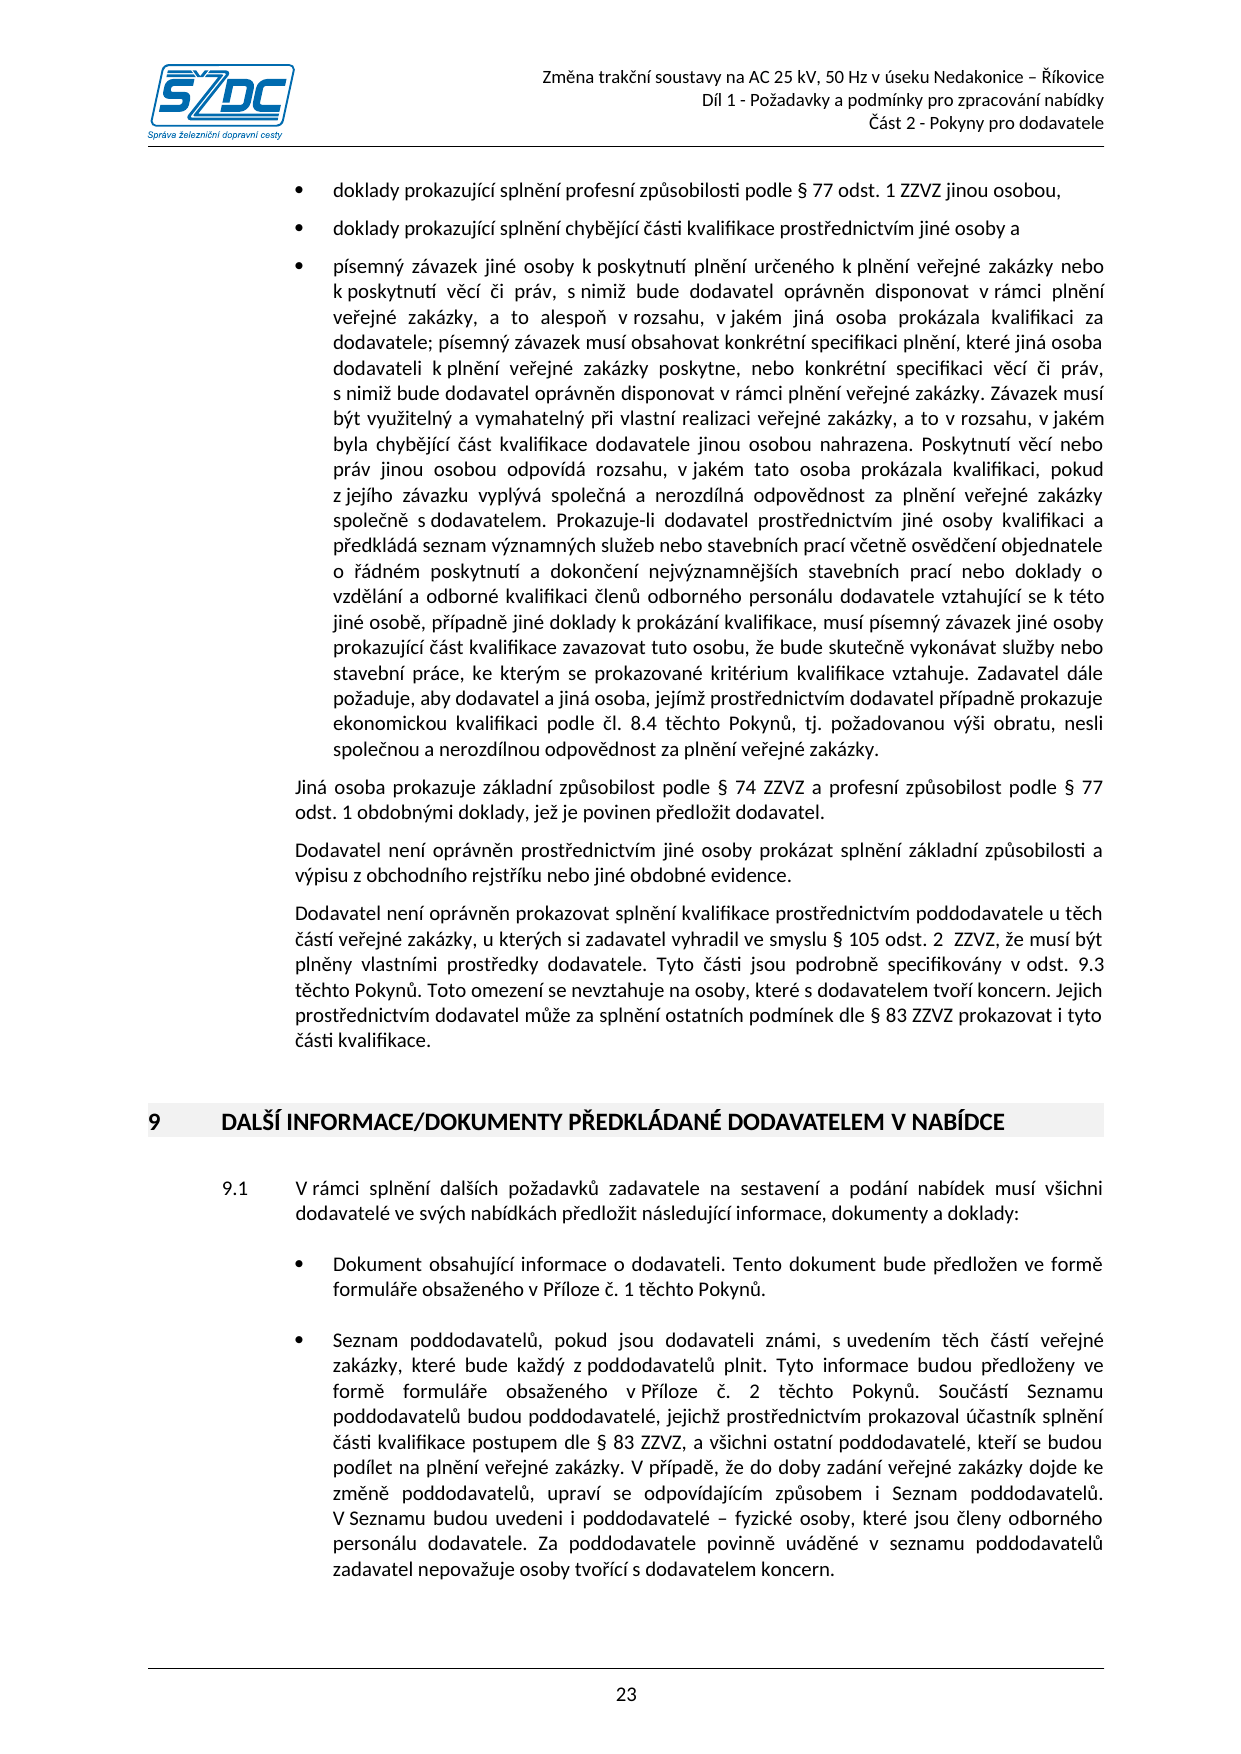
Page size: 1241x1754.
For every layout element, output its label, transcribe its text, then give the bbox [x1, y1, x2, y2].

list doklady prokazující splnění profesní způsobilosti podle § 77 odst. 1 ZZVZ jinou osobou, [295, 177, 1104, 203]
text Dodavatel není oprávněn prostřednictvím jiné osoby prokázat splnění základní způsobilosti a výpisu z obchodního rejstříku nebo jiné obdobné evidence. [295, 837, 1104, 888]
text Dodavatel není oprávněn prokazovat splnění kvalifikace prostřednictvím poddodavatele u těch částí veřejné zakázky, u kterých si zadavatel vyhradil ve smyslu § 105 odst. 2 ZZVZ, že musí být plněny vlastními prostředky dodavatele. Tyto části jsou podrobně specifikovány v odst. 9.3 těchto Pokynů. Toto omezení se nevztahuje na osoby, které s dodavatelem tvoří koncern. Jejich prostřednictvím dodavatel může za splnění ostatních podmínek dle § 83 ZZVZ prokazovat i tyto části kvalifikace. [295, 901, 1104, 1053]
list V rámci splnění dalších požadavků zadavatele na sestavení a podání nabídek musí všichni dodavatelé ve svých nabídkách předložit následující informace, dokumenty a doklady: [222, 1175, 1104, 1226]
list Seznam poddodavatelů, pokud jsou dodavateli známi, s uvedením těch částí veřejné zakázky, které bude každý z poddodavatelů plnit. Tyto informace budou předloženy ve formě formuláře obsaženého v Příloze č. 2 těchto Pokynů. Součástí Seznamu poddodavatelů budou poddodavatelé, jejichž prostřednictvím prokazoval účastník splnění části kvalifikace postupem dle § 83 ZZVZ, a všichni ostatní poddodavatelé, kteří se budou podílet na plnění veřejné zakázky. V případě, že do doby zadání veřejné zakázky dojde ke změně poddodavatelů, upraví se odpovídajícím způsobem i Seznam poddodavatelů. V Seznamu budou uvedeni i poddodavatelé – fyzické osoby, které jsou členy odborného personálu dodavatele. Za poddodavatele povinně uváděné v seznamu poddodavatelů zadavatel nepovažuje osoby tvořící s dodavatelem koncern. [295, 1327, 1104, 1581]
list písemný závazek jiné osoby k poskytnutí plnění určeného k plnění veřejné zakázky nebo k poskytnutí věcí či práv, s nimiž bude dodavatel oprávněn disponovat v rámci plnění veřejné zakázky, a to alespoň v rozsahu, v jakém jiná osoba prokázala kvalifikaci za dodavatele; písemný závazek musí obsahovat konkrétní specifikaci plnění, které jiná osoba dodavateli k plnění veřejné zakázky poskytne, nebo konkrétní specifikaci věcí či práv, s nimiž bude dodavatel oprávněn disponovat v rámci plnění veřejné zakázky. Závazek musí být využitelný a vymahatelný při vlastní realizaci veřejné zakázky, a to v rozsahu, v jakém byla chybějící část kvalifikace dodavatele jinou osobou nahrazena. Poskytnutí věcí nebo práv jinou osobou odpovídá rozsahu, v jakém tato osoba prokázala kvalifikaci, pokud z jejího závazku vyplývá společná a nerozdílná odpovědnost za plnění veřejné zakázky společně s dodavatelem. Prokazuje-li dodavatel prostřednictvím jiné osoby kvalifikaci a předkládá seznam významných služeb nebo stavebních prací včetně osvědčení objednatele o řádném poskytnutí a dokončení nejvýznamnějších stavebních prací nebo doklady o vzdělání a odborné kvalifikaci členů odborného personálu dodavatele vztahující se k této jiné osobě, případně jiné doklady k prokázání kvalifikace, musí písemný závazek jiné osoby prokazující část kvalifikace zavazovat tuto osobu, že bude skutečně vykonávat služby nebo stavební práce, ke kterým se prokazované kritérium kvalifikace vztahuje. Zadavatel dále požaduje, aby dodavatel a jiná osoba, jejímž prostřednictvím dodavatel případně prokazuje ekonomickou kvalifikaci podle čl. 8.4 těchto Pokynů, tj. požadovanou výši obratu, nesli společnou a nerozdílnou odpovědnost za plnění veřejné zakázky. [295, 253, 1104, 761]
text Jiná osoba prokazuje základní způsobilost podle § 74 ZZVZ a profesní způsobilost podle § 77 odst. 1 obdobnými doklady, jež je povinen předložit dodavatel. [295, 774, 1104, 825]
list doklady prokazující splnění chybějící části kvalifikace prostřednictvím jiné osoby a [295, 215, 1104, 241]
subtitle DALŠÍ INFORMACE/DOKUMENTY PŘEDKLÁDANÉ DODAVATELEM V NABÍDCE [148, 1103, 1104, 1137]
list Dokument obsahující informace o dodavateli. Tento dokument bude předložen ve formě formuláře obsaženého v Příloze č. 1 těchto Pokynů. [295, 1251, 1104, 1302]
